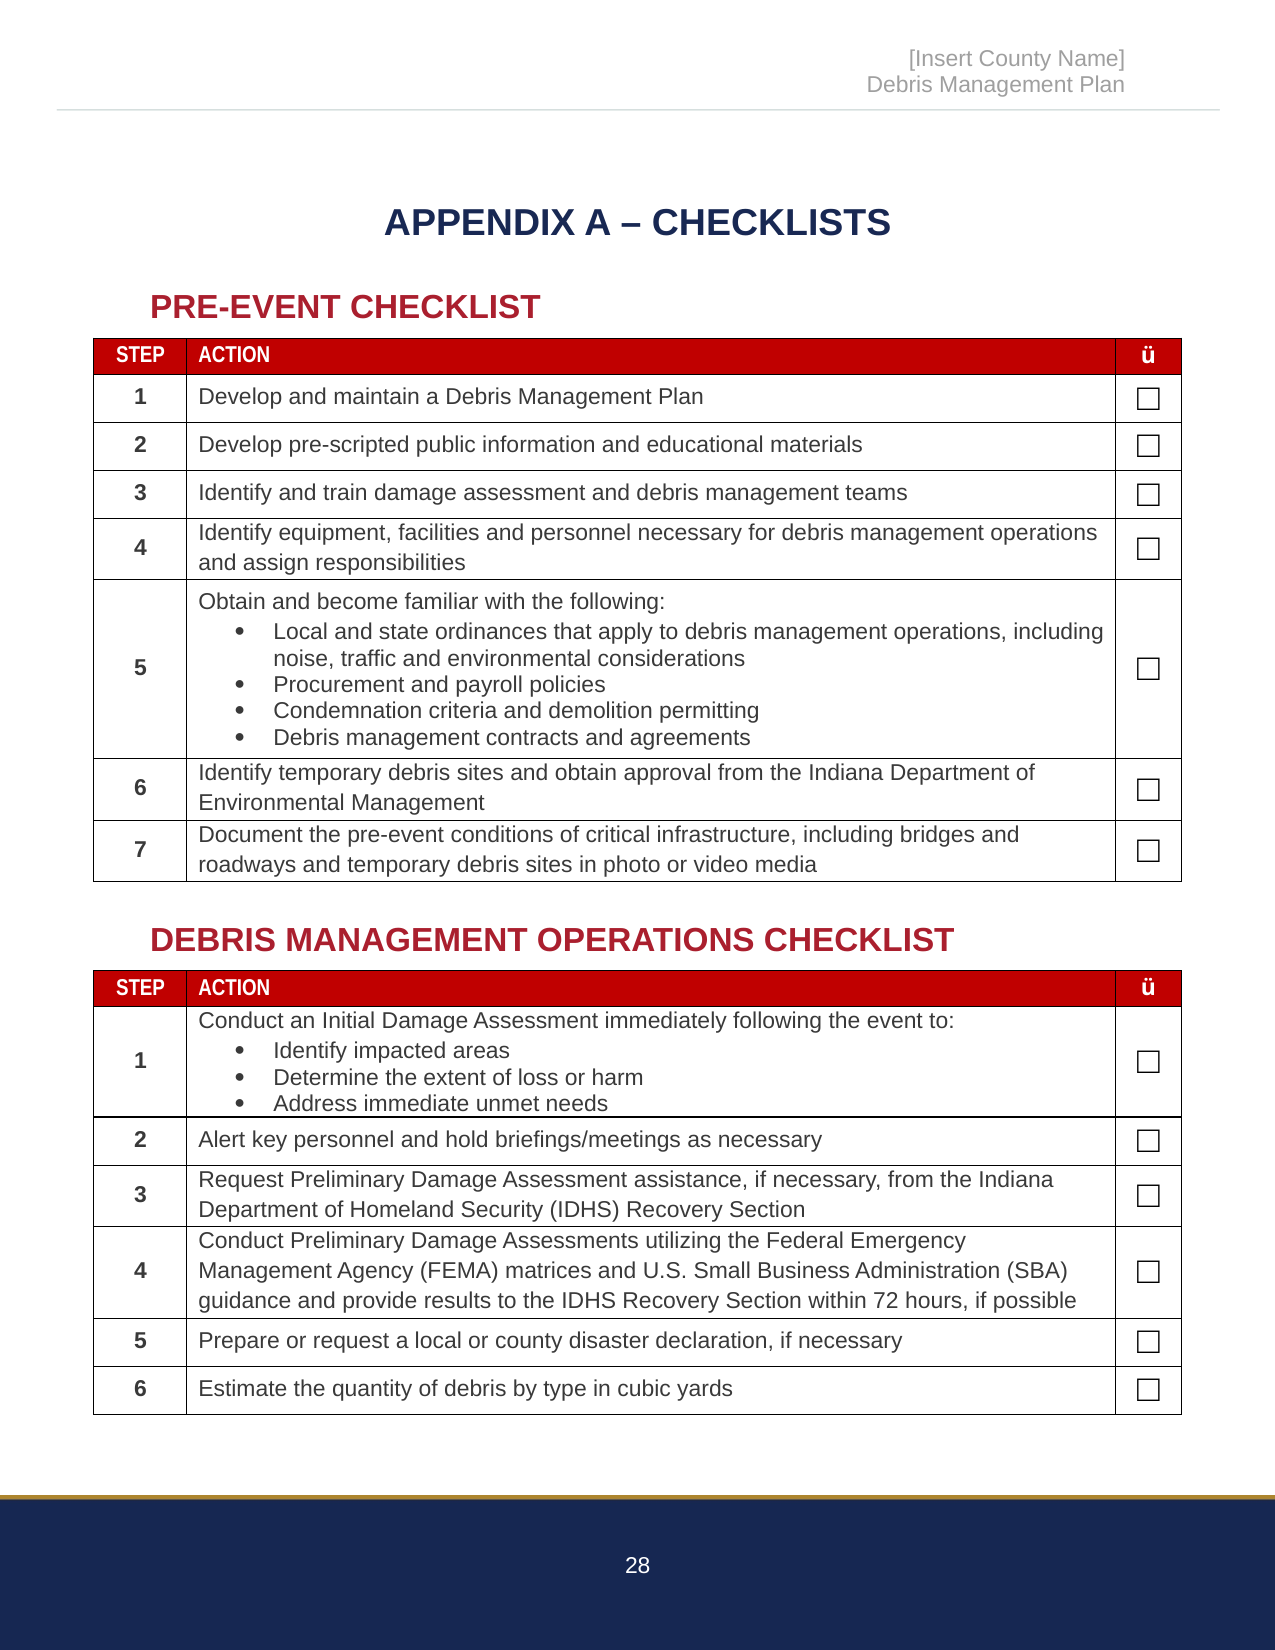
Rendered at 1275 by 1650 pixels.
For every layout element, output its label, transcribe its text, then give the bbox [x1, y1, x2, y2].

table_cell 2 [94, 423, 186, 470]
table_cell 5 [94, 1319, 186, 1366]
table_cell Conduct an Initial Damage Assessment immediately following the event to: Identify impacted areas Determine the extent of loss or harm Address immediate unmet needs [187, 1007, 1115, 1116]
table_header STEP [94, 971, 186, 1006]
table_cell Estimate the quantity of debris by type in cubic yards [187, 1367, 1115, 1414]
table_cell □ [1116, 1319, 1181, 1366]
table_cell □ [1116, 1118, 1181, 1164]
table_cell Conduct Preliminary Damage Assessments utilizing the Federal Emergency Management Agency (FEMA) matrices and U.S. Small Business Administration (SBA) guidance and provide results to the IDHS Recovery Section within 72 hours, if possible [187, 1227, 1115, 1318]
table_cell □ [1116, 519, 1181, 579]
table_cell Identify equipment, facilities and personnel necessary for debris management operations and assign responsibilities [187, 519, 1115, 579]
table_cell Develop pre-scripted public information and educational materials [187, 423, 1115, 470]
table_cell 3 [94, 1166, 186, 1226]
table_cell □ [1116, 375, 1181, 422]
table_cell □ [1116, 1227, 1181, 1318]
table_cell Identify and train damage assessment and debris management teams [187, 471, 1115, 518]
table_cell □ [1116, 1166, 1181, 1226]
table_cell 1 [94, 375, 186, 422]
picture [0, 1495, 1275, 1650]
table_cell 6 [94, 1367, 186, 1414]
table_cell □ [1116, 580, 1181, 758]
table_header ACTION [187, 971, 1115, 1006]
table_cell 2 [94, 1118, 186, 1164]
table_cell Obtain and become familiar with the following: Local and state ordinances that apply to debris management operations, including noise, traffic and environmental considerations Procurement and payroll policies Condemnation criteria and demolition permitting Debris management contracts and agreements [187, 580, 1115, 758]
table_cell □ [1116, 471, 1181, 518]
table_cell 3 [94, 471, 186, 518]
table_cell □ [1116, 1367, 1181, 1414]
table_cell □ [1116, 423, 1181, 470]
subtitle DEBRIS MANAGEMENT OPERATIONS CHECKLIST [150, 919, 1125, 958]
table_cell 1 [94, 1007, 186, 1116]
table_header STEP [94, 339, 186, 374]
table_header ü [1116, 339, 1181, 374]
table_header ACTION [187, 339, 1115, 374]
table_cell 7 [94, 821, 186, 881]
table_cell □ [1116, 1007, 1181, 1116]
table_cell 5 [94, 580, 186, 758]
table_cell Request Preliminary Damage Assessment assistance, if necessary, from the Indiana Department of Homeland Security (IDHS) Recovery Section [187, 1166, 1115, 1226]
table_header ü [1116, 971, 1181, 1006]
table_cell 6 [94, 759, 186, 819]
table_cell Develop and maintain a Debris Management Plan [187, 375, 1115, 422]
table_cell Alert key personnel and hold briefings/meetings as necessary [187, 1118, 1115, 1164]
table_cell Prepare or request a local or county disaster declaration, if necessary [187, 1319, 1115, 1366]
table_cell □ [1116, 821, 1181, 881]
subtitle Appendix A – CHECKLISTS [150, 200, 1125, 243]
table_cell Document the pre-event conditions of critical infrastructure, including bridges and roadways and temporary debris sites in photo or video media [187, 821, 1115, 881]
table_cell 4 [94, 1227, 186, 1318]
subtitle PRE-EVENT CHECKLIST [150, 287, 1125, 326]
picture [0, 0, 1275, 149]
table_cell □ [1116, 759, 1181, 819]
table_cell Identify temporary debris sites and obtain approval from the Indiana Department of Environmental Management [187, 759, 1115, 819]
table_cell 4 [94, 519, 186, 579]
